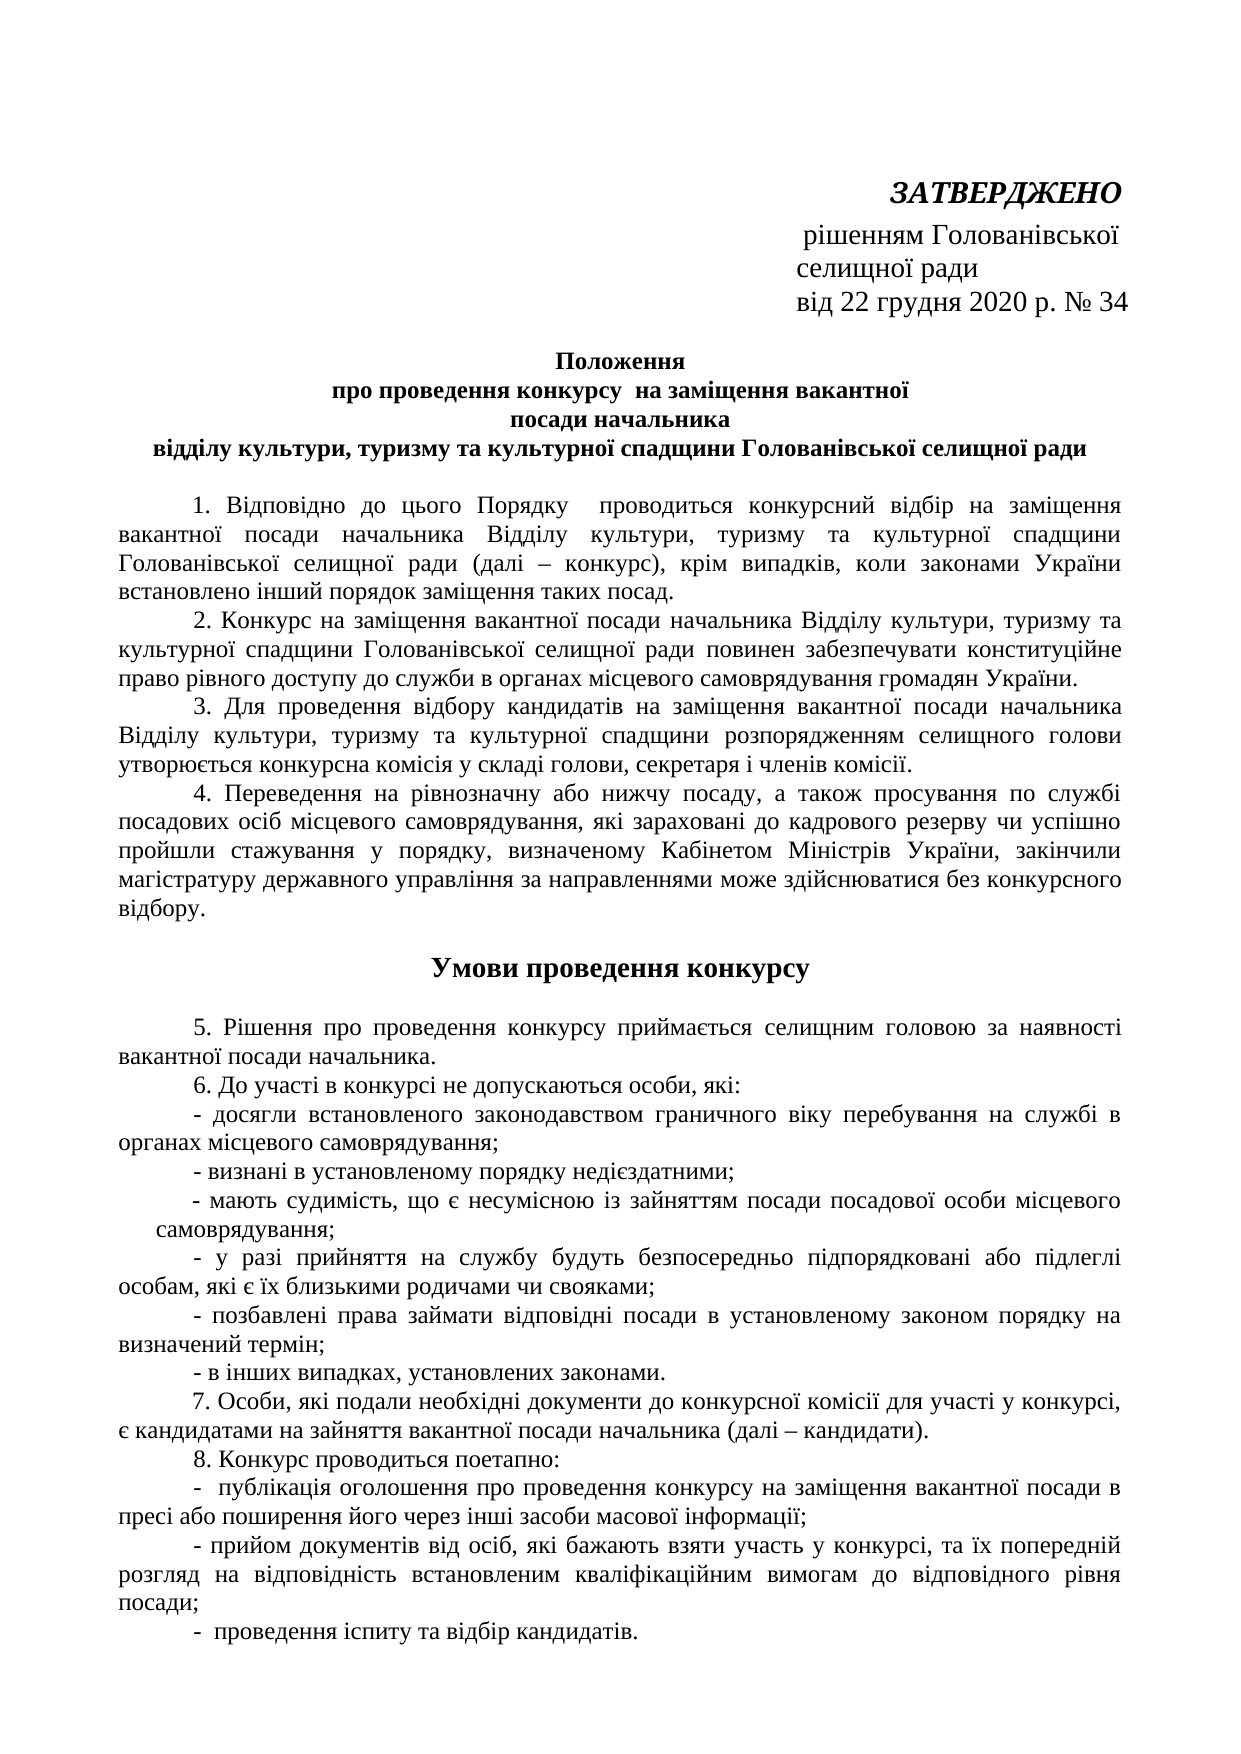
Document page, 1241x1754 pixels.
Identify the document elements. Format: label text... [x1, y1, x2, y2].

text - у разі прийняття на службу будуть безпосередньо підпорядковані або підлеглі особам, які є їх близькими родичами чи свояками; [118, 1242, 1122, 1300]
text 6. До участі в конкурсі не допускаються особи, які: [118, 1070, 1122, 1099]
text 7. Особи, які подали необхідні документи до конкурсної комісії для участі у конкурсі, є кандидатами на зайняття вакантної посади начальника (далі – кандидати). [118, 1386, 1122, 1444]
text 2. Конкурс на заміщення вакантної посади начальника Відділу культури, туризму та культурної спадщини Голованівської селищної ради повинен забезпечувати конституційне право рівного доступу до служби в органах місцевого самоврядування громадян України. [118, 605, 1122, 691]
subtitle ЗАТВЕРДЖЕНО [118, 177, 1122, 211]
text - в інших випадках, установлених законами. [118, 1357, 1122, 1386]
text - досягли встановленого законодавством граничного віку перебування на службі в органах місцевого самоврядування; [118, 1099, 1122, 1156]
text - прийом документів від осіб, які бажають взяти участь у конкурсі, та їх попередній розгляд на відповідність встановленим кваліфікаційним вимогам до відповідного рівня посади; [118, 1530, 1122, 1616]
text Положення [118, 346, 1122, 375]
text 3. Для проведення відбору кандидатів на заміщення вакантної посади начальника Відділу культури, туризму та культурної спадщини розпорядженням селищного голови утворюється конкурсна комісія у складі голови, секретаря і членів комісії. [118, 691, 1122, 778]
text про проведення конкурсу на заміщення вакантної [118, 375, 1122, 404]
text відділу культури, туризму та культурної спадщини Голованівської селищної ради [118, 433, 1122, 461]
text - позбавлені права займати відповідні посади в установленому законом порядку на визначений термін; [118, 1300, 1122, 1357]
text 5. Рішення про проведення конкурсу приймається селищним головою за наявності вакантної посади начальника. [118, 1012, 1122, 1070]
text - мають судимість, що є несумісною із зайняттям посади посадової особи місцевого самоврядування; [156, 1185, 1122, 1242]
title рішенням Голованівської [118, 217, 1240, 251]
text 8. Конкурс проводиться поетапно: [118, 1444, 1122, 1472]
text - публікація оголошення про проведення конкурсу на заміщення вакантної посади в пресі або поширення його через інші засоби масової інформації; [118, 1472, 1122, 1530]
text 1. Відповідно до цього Порядку проводиться конкурсний відбір на заміщення вакантної посади начальника Відділу культури, туризму та культурної спадщини Голованівської селищної ради (далі – конкурс), крім випадків, коли законами України встановлено інший порядок заміщення таких посад. [118, 490, 1122, 605]
text - визнані в установленому порядку недієздатними; [118, 1156, 1122, 1185]
title від 22 грудня 2020 р. № 34 [118, 284, 1240, 318]
text 4. Переведення на рівнозначну або нижчу посаду, а також просування по службі посадових осіб місцевого самоврядування, які зараховані до кадрового резерву чи успішно пройшли стажування у порядку, визначеному Кабінетом Міністрів України, закінчили магістратуру державного управління за направленнями може здійснюватися без конкурсного відбору. [118, 778, 1122, 921]
text посади начальника [118, 404, 1122, 433]
subtitle Умови проведення конкурсу [118, 950, 1122, 984]
text - проведення іспиту та відбір кандидатів. [118, 1616, 1122, 1645]
title селищної ради [118, 251, 1240, 284]
